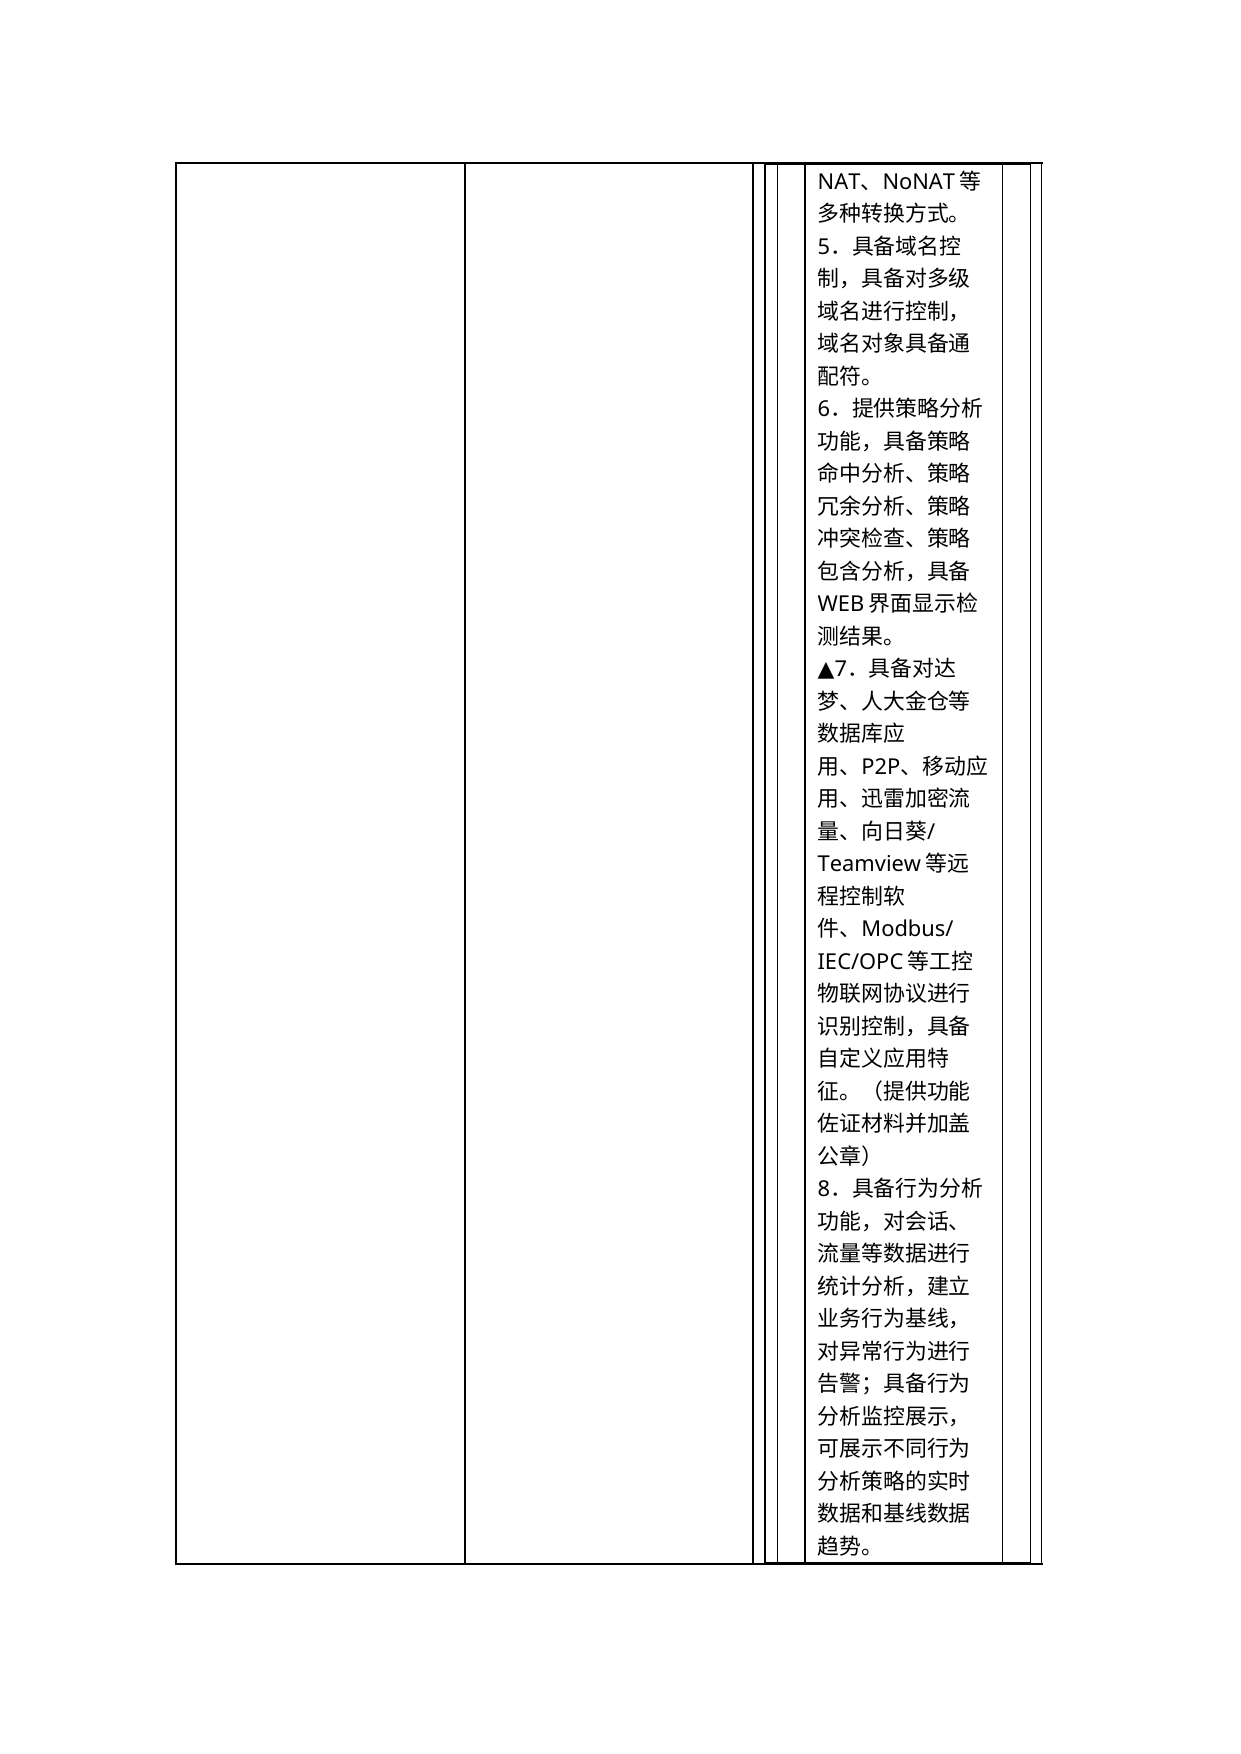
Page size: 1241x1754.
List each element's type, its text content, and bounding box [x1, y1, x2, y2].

table_cell [1031, 164, 1041, 1563]
table_cell [806, 165, 1002, 1562]
table_cell [466, 164, 752, 1563]
table_cell [754, 164, 764, 1563]
table_cell [1003, 165, 1030, 1562]
table_cell [778, 165, 804, 1562]
table_cell 1 [177, 164, 464, 1563]
table_cell [766, 165, 777, 1562]
